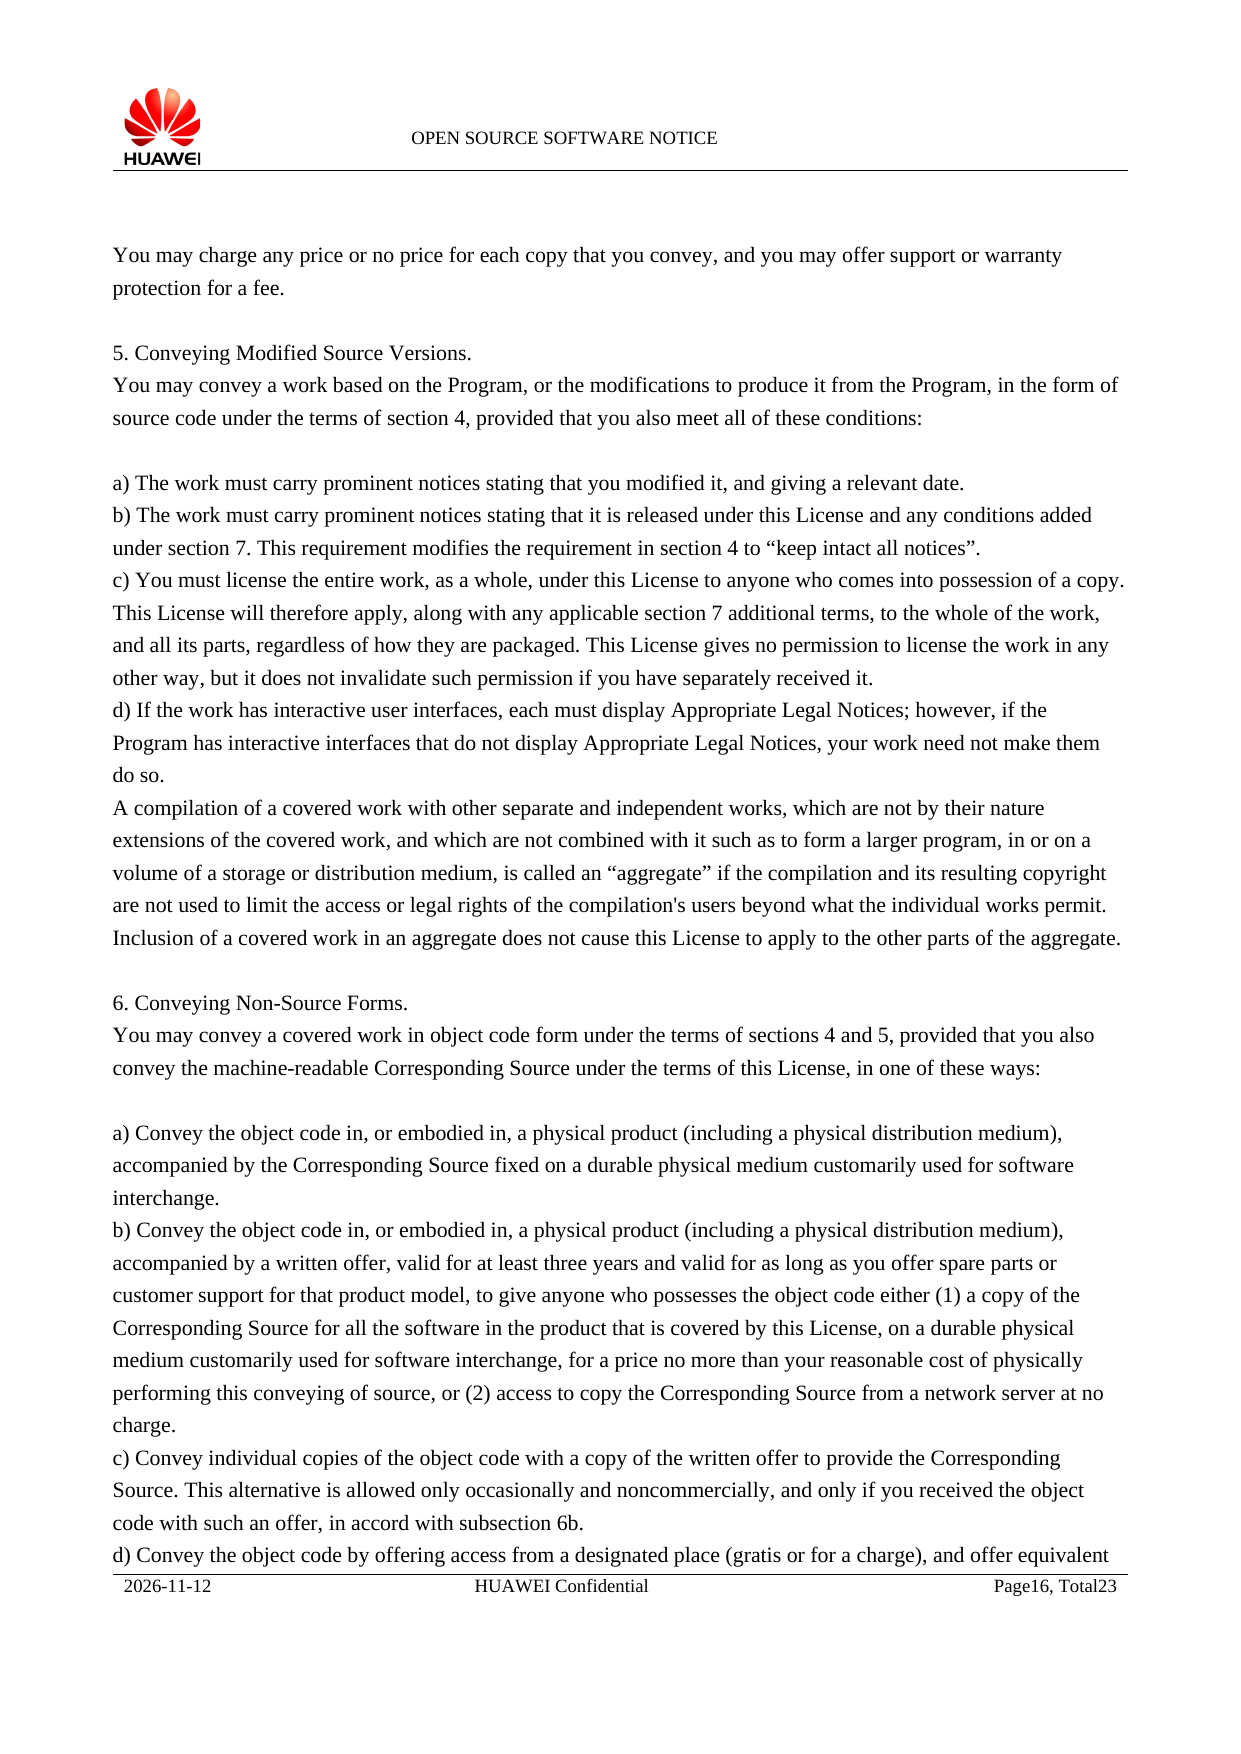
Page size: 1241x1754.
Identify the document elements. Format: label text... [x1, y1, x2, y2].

picture [124, 88, 201, 165]
